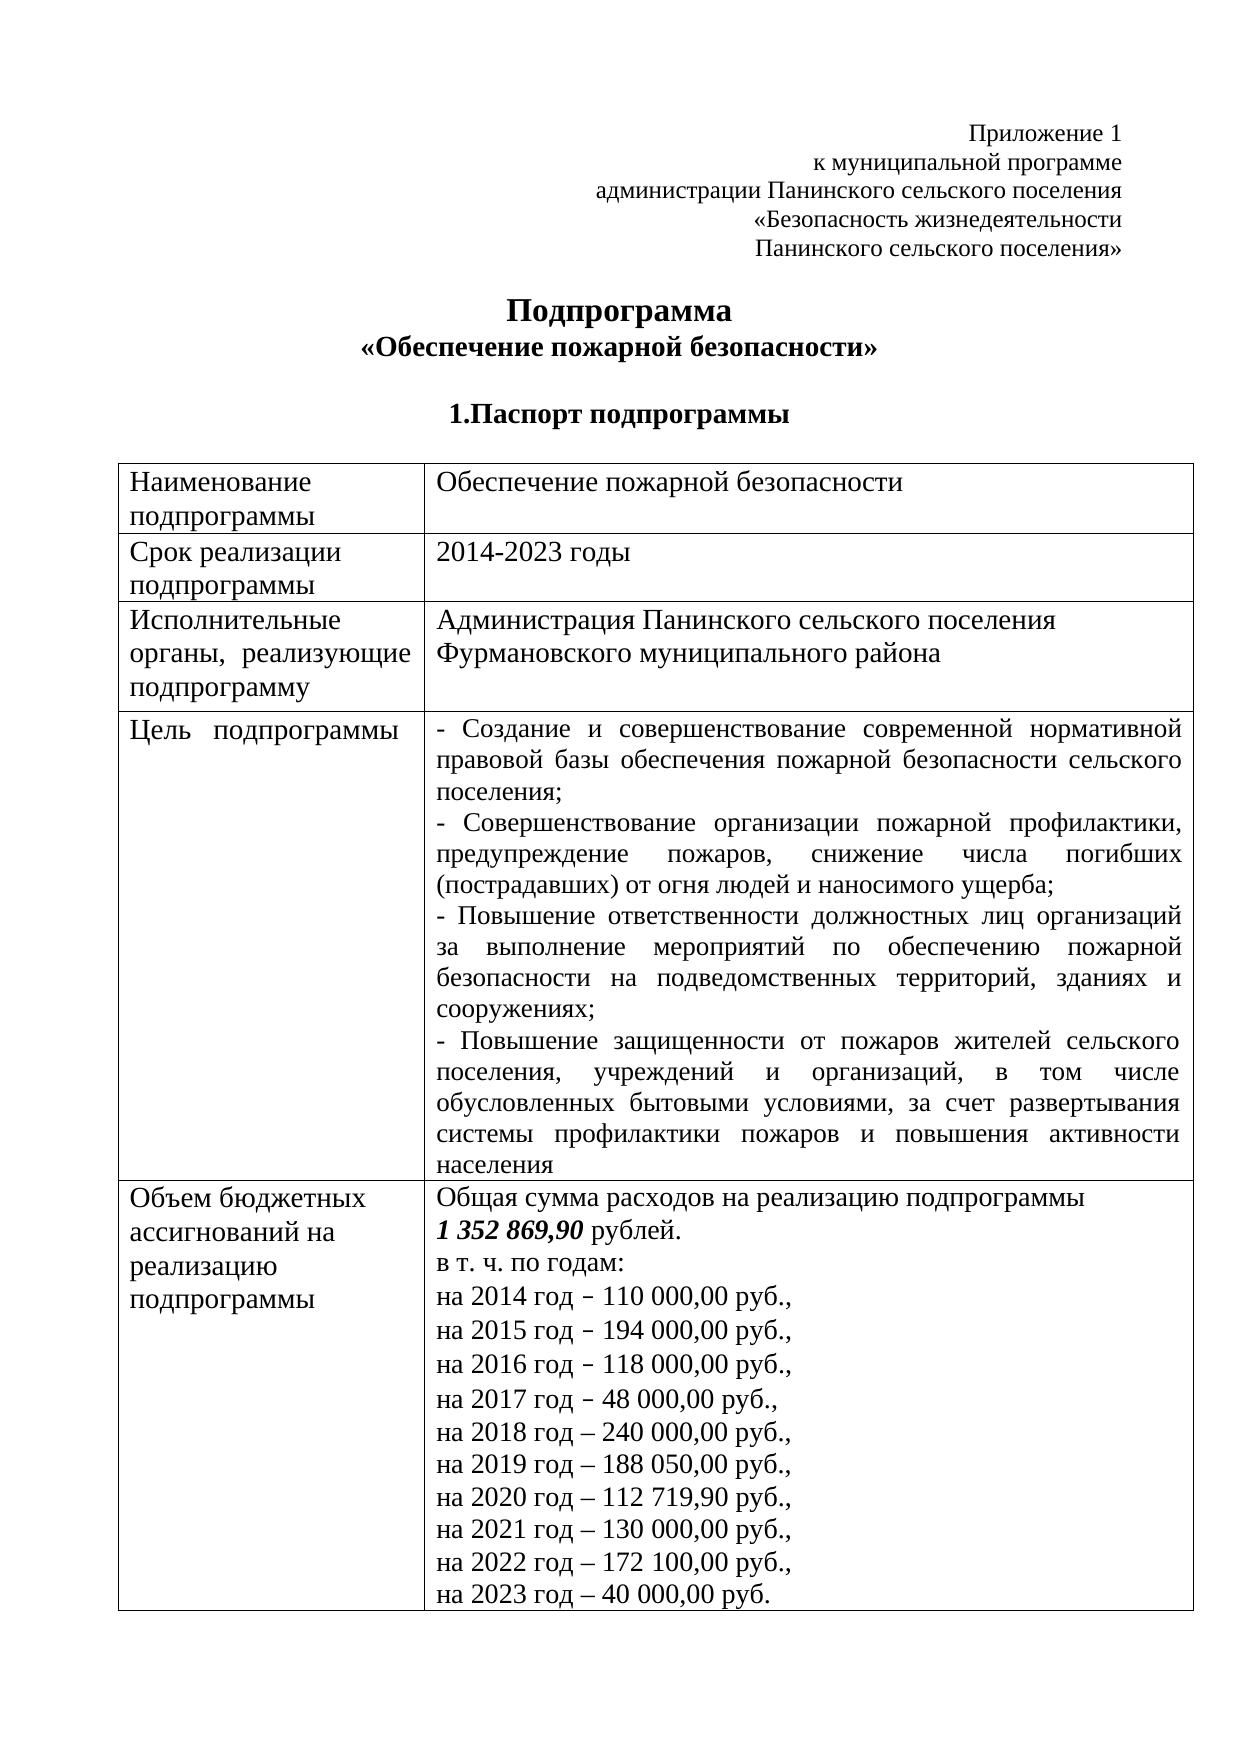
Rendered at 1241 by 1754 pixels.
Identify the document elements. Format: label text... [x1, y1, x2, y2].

table_cell - Создание и совершенствование современной нормативной правовой базы обеспечения пожарной безопасности сельского поселения; - Совершенствование организации пожарной профилактики, предупреждение пожаров, снижение числа погибших (пострадавших) от огня людей и наносимого ущерба; - Повышение ответственности должностных лиц организаций за выполнение мероприятий по обеспечению пожарной безопасности на подведомственных территорий, зданиях и сооружениях; - Повышение защищенности от пожаров жителей сельского поселения, учреждений и организаций, в том числе обусловленных бытовыми условиями, за счет развертывания системы профилактики пожаров и повышения активности населения [425, 712, 1193, 1179]
table_cell Цель подпрограммы [119, 712, 424, 1179]
table_cell Общая сумма расходов на реализацию подпрограммы 1 352 869,90 рублей. в т. ч. по годам: на 2014 год – 110 000,00 руб., на 2015 год – 194 000,00 руб., на 2016 год – 118 000,00 руб., на 2017 год – 48 000,00 руб., на 2018 год – 240 000,00 руб., на 2019 год – 188 050,00 руб., на 2020 год – 112 719,90 руб., на 2021 год – 130 000,00 руб., на 2022 год – 172 100,00 руб., на 2023 год – 40 000,00 руб. [425, 1181, 1193, 1609]
text «Безопасность жизнедеятельности [118, 204, 1122, 233]
table_cell Администрация Панинского сельского поселения Фурмановского муниципального района [425, 602, 1193, 711]
text «Обеспечение пожарной безопасности» [118, 329, 1120, 362]
text Приложение 1 [118, 118, 1122, 147]
table_cell 2014-2023 годы [425, 534, 1193, 601]
text Панинского сельского поселения» [118, 233, 1122, 262]
table_header Наименование подпрограммы [119, 464, 424, 533]
text 1.Паспорт подпрограммы [118, 396, 1120, 429]
table_cell Срок реализации подпрограммы [119, 534, 424, 601]
table_header Обеспечение пожарной безопасности [425, 464, 1193, 533]
text к муниципальной программе [118, 147, 1122, 176]
text Подпрограмма [118, 291, 1120, 329]
table_cell Исполнительные органы, реализующие подпрограмму [119, 602, 424, 711]
text администрации Панинского сельского поселения [118, 176, 1122, 204]
table_cell Объем бюджетных ассигнований на реализацию подпрограммы [119, 1181, 424, 1609]
